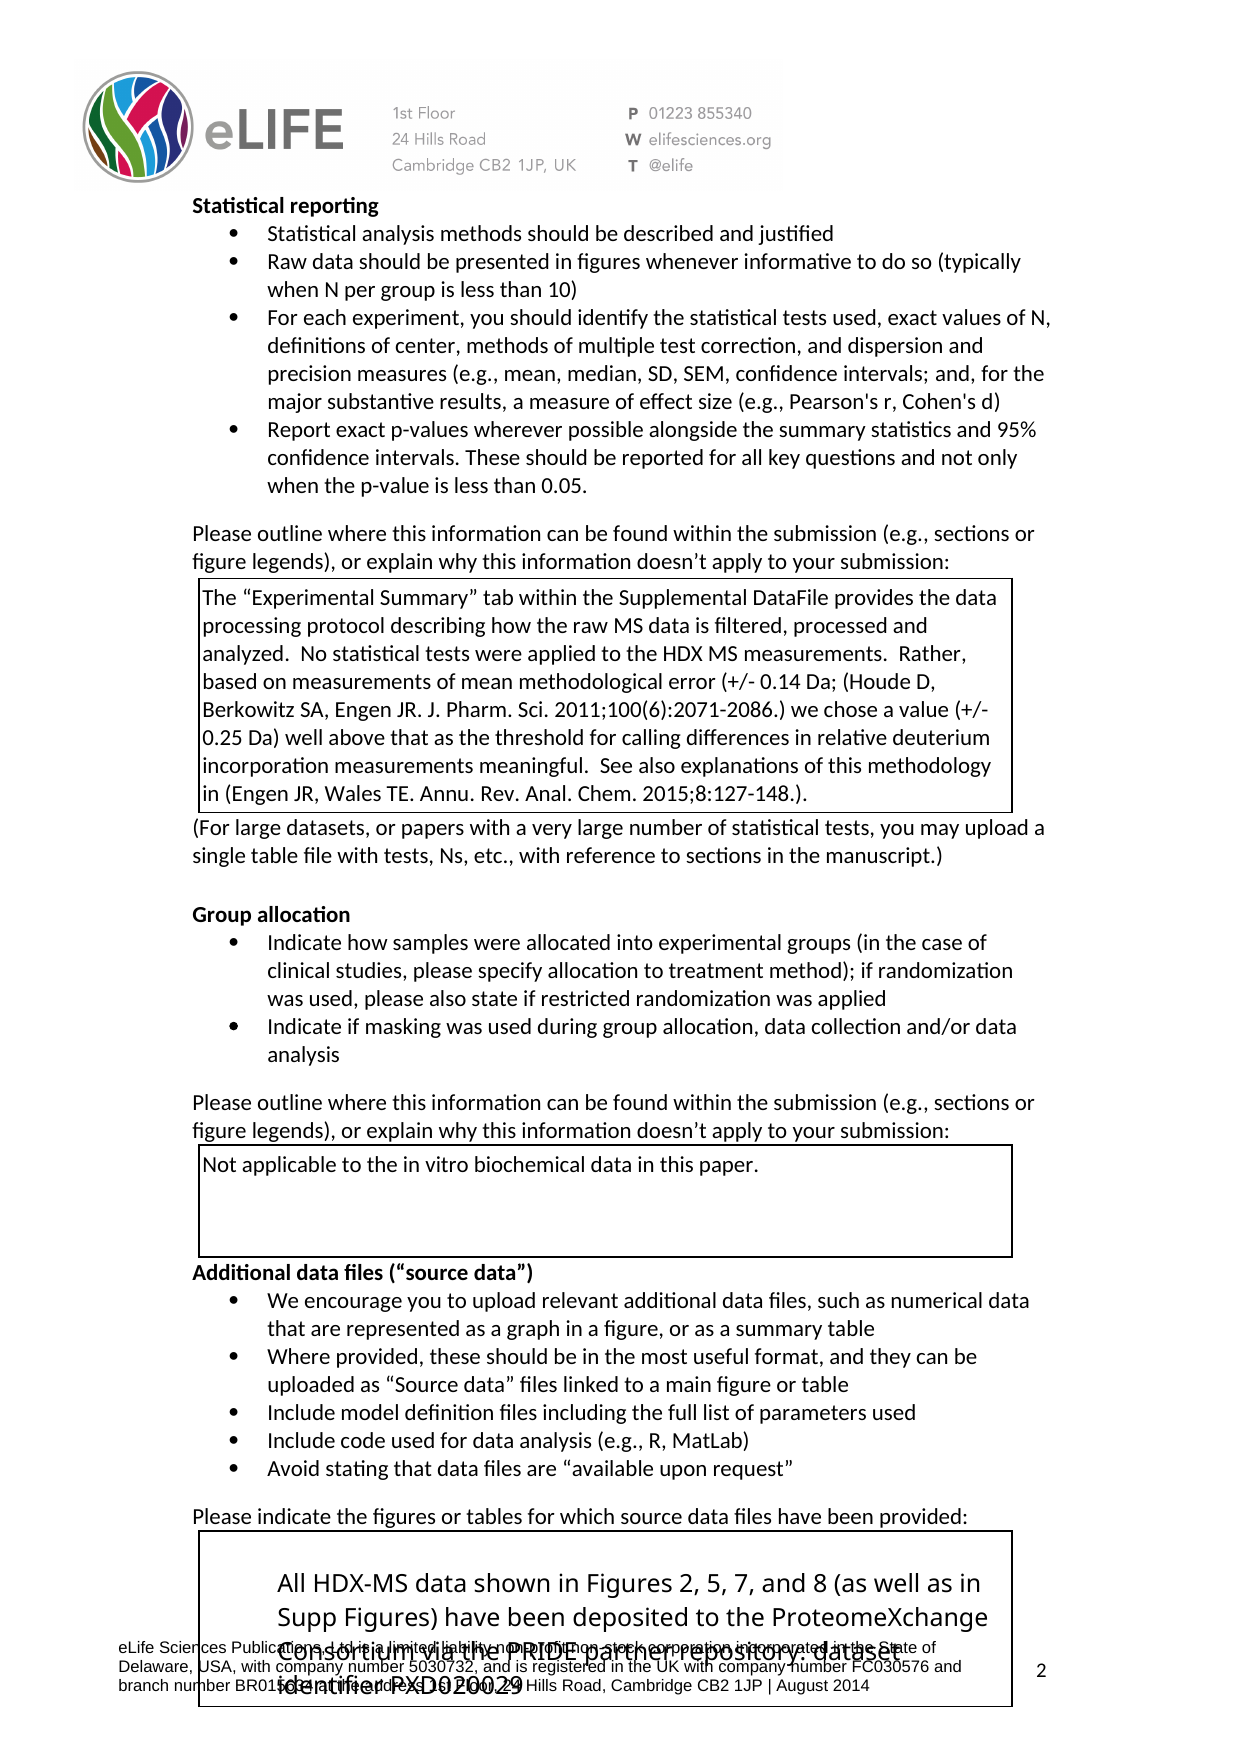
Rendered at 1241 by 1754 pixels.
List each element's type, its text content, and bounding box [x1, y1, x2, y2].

list Avoid stating that data files are “available upon request” [229, 1454, 1053, 1482]
picture [73, 59, 784, 191]
text The “Experimental Summary” tab within the Supplemental DataFile provides the data processing protocol describing how the raw MS data is filtered, processed and analyzed. No statistical tests were applied to the HDX MS measurements. Rather, based on measurements of mean methodological error (+/- 0.14 Da; (Houde D, Berkowitz SA, Engen JR. J. Pharm. Sci. 2011;100(6):2071-2086.) we chose a value (+/- 0.25 Da) well above that as the threshold for calling differences in relative deuterium incorporation measurements meaningful. See also explanations of this methodology in (Engen JR, Wales TE. Annu. Rev. Anal. Chem. 2015;8:127-148.). [200, 581, 1011, 809]
list Where provided, these should be in the most useful format, and they can be uploaded as “Source data” files linked to a main figure or table [229, 1342, 1053, 1398]
list Indicate if masking was used during group allocation, data collection and/or data analysis [229, 1012, 1053, 1068]
text Please indicate the figures or tables for which source data files have been provided: [192, 1502, 1053, 1530]
text (For large datasets, or papers with a very large number of statistical tests, you may upload a single table file with tests, Ns, etc., with reference to sections in the manuscript.) [192, 603, 1053, 869]
text Additional data files (“source data”) [192, 1175, 1053, 1286]
list For each experiment, you should identify the statistical tests used, exact values of N, definitions of center, methods of multiple test correction, and dispersion and precision measures (e.g., mean, median, SD, SEM, confidence intervals; and, for the major substantive results, a measure of effect size (e.g., Pearson's r, Cohen's d) [229, 303, 1053, 415]
list We encourage you to upload relevant additional data files, such as numerical data that are represented as a graph in a figure, or as a summary table [229, 1286, 1053, 1342]
list Raw data should be presented in figures whenever informative to do so (typically when N per group is less than 10) [229, 247, 1053, 303]
text Group allocation [192, 900, 1053, 928]
list Include code used for data analysis (e.g., R, MatLab) [229, 1426, 1053, 1454]
list Report exact p-values wherever possible alongside the summary statistics and 95% confidence intervals. These should be reported for all key questions and not only when the p-value is less than 0.05. [229, 415, 1053, 499]
list Statistical analysis methods should be described and justified [229, 219, 1053, 247]
text All HDX-MS data shown in Figures 2, 5, 7, and 8 (as well as in Supp Figures) have been deposited to the ProteomeXchange Consortium via the PRIDE partner repository: dataset identifier PXD020029 [275, 1563, 1011, 1703]
list Include model definition files including the full list of parameters used [229, 1398, 1053, 1426]
list Indicate how samples were allocated into experimental groups (in the case of clinical studies, please specify allocation to treatment method); if randomization was used, please also state if restricted randomization was applied [229, 928, 1053, 1012]
text Not applicable to the in vitro biochemical data in this paper. [200, 1148, 1011, 1180]
text Statistical reporting [192, 191, 1053, 219]
